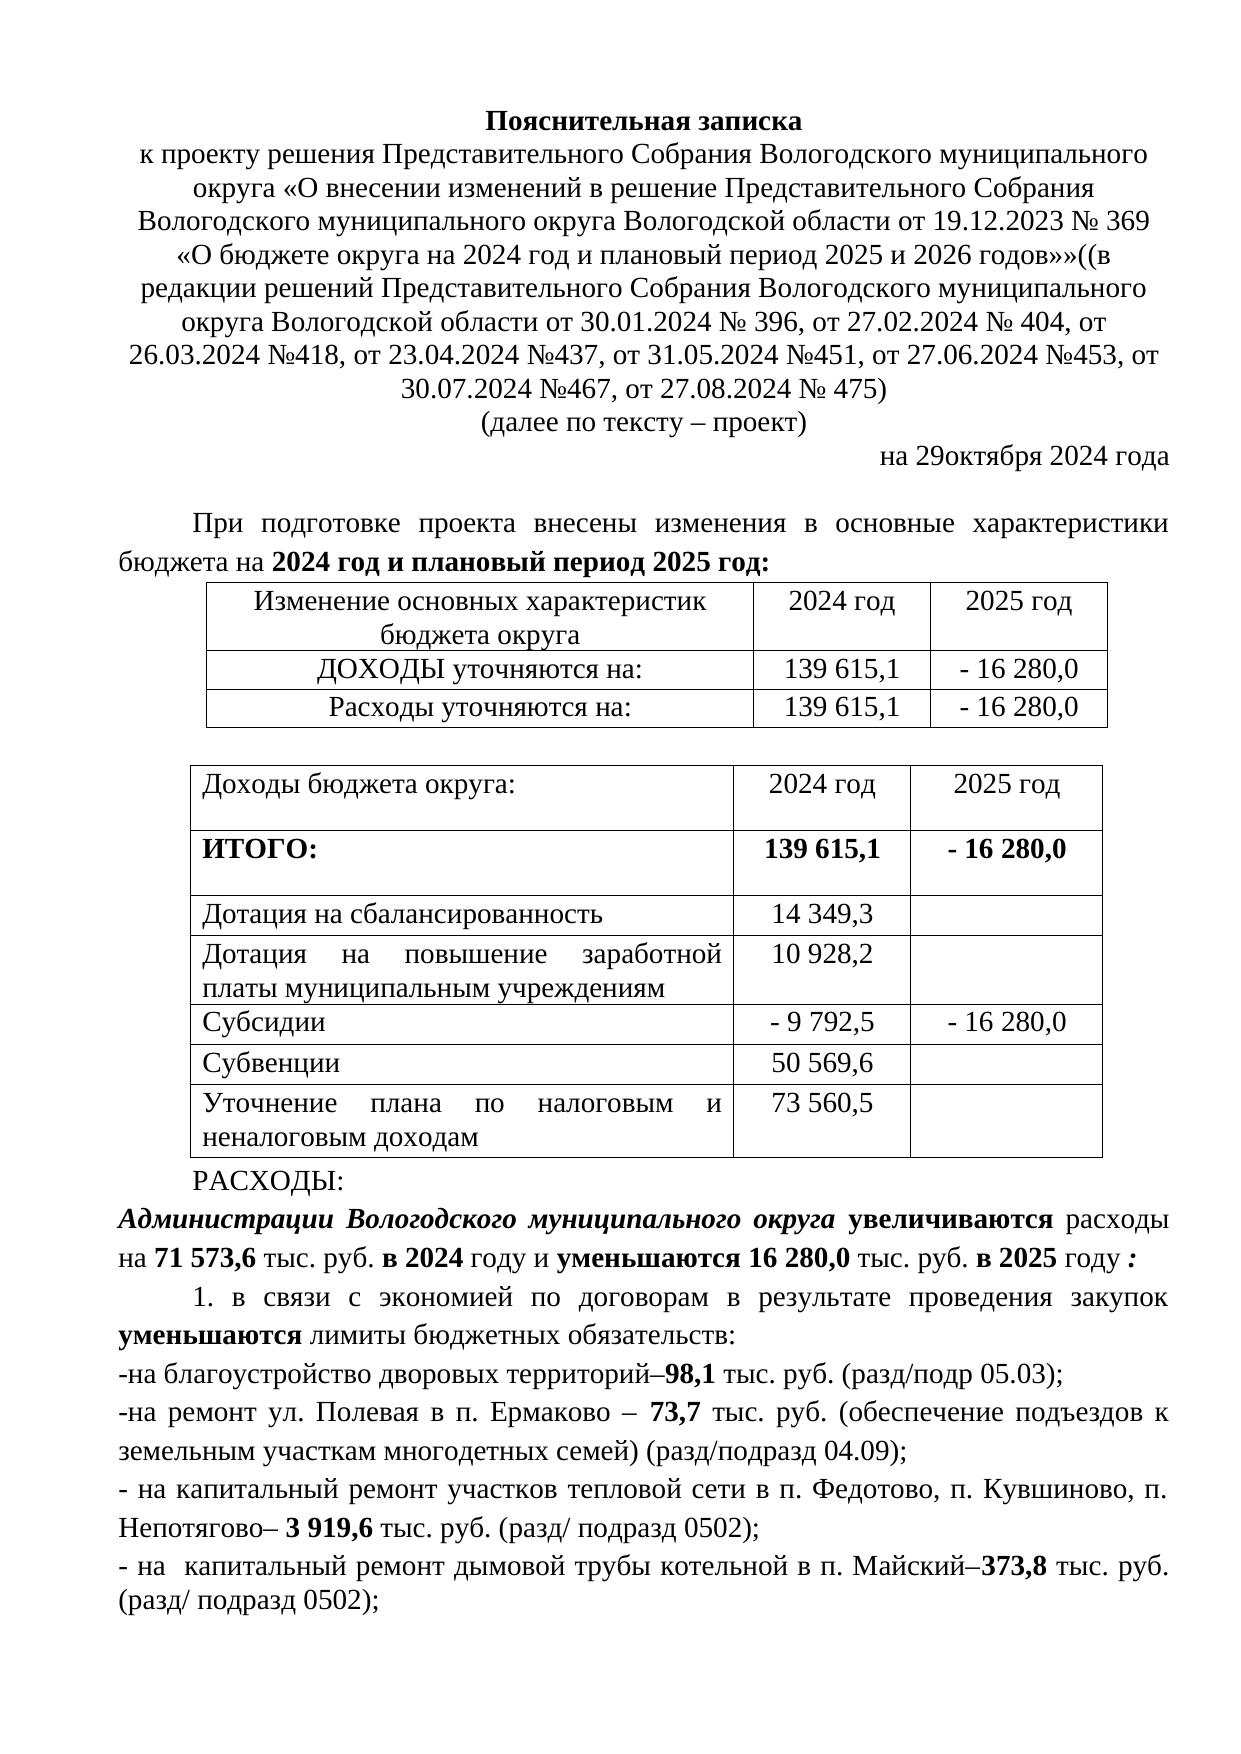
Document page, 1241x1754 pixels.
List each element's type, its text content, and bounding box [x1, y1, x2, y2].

text РАСХОДЫ: [118, 843, 1169, 1197]
table_cell Уточнение плана по налоговым и неналоговым доходам [191, 1085, 733, 1157]
table_cell [911, 1085, 1102, 1157]
text При подготовке проекта внесены изменения в основные характеристики бюджета на 2024 год и плановый период 2025 год: [118, 505, 1169, 577]
table_cell Расходы уточняются на: [207, 690, 753, 727]
text Администрации Вологодского муниципального округа увеличиваются расходы на 71 573,6 тыс. руб. в 2024 году и уменьшаются 16 280,0 тыс. руб. в 2025 году : [118, 1202, 1169, 1274]
text -на благоустройство дворовых территорий–98,1 тыс. руб. (разд/подр 05.03); [118, 1356, 1169, 1389]
title на 29октября 2024 года [118, 438, 1169, 472]
table_cell ИТОГО: [191, 831, 733, 895]
table_cell 50 569,6 [734, 1045, 910, 1084]
table_cell - 16 280,0 [911, 1005, 1102, 1044]
table_header Изменение основных характеристик бюджета округа [207, 583, 753, 650]
table_cell ДОХОДЫ уточняются на: [207, 651, 753, 688]
table_cell [911, 896, 1102, 935]
text -на ремонт ул. Полевая в п. Ермаково – 73,7 тыс. руб. (обеспечение подъездов к земельным участкам многодетных семей) (разд/подразд 04.09); [118, 1394, 1169, 1466]
title Пояснительная записка [118, 103, 1169, 136]
table_header 2025 год [911, 766, 1102, 830]
table_header 2025 год [931, 583, 1107, 650]
text 1. в связи с экономией по договорам в результате проведения закупок уменьшаются лимиты бюджетных обязательств: [118, 1279, 1169, 1351]
table_cell 73 560,5 [734, 1085, 910, 1157]
text - на капитальный ремонт участков тепловой сети в п. Федотово, п. Кувшиново, п. Непотягово– 3 919,6 тыс. руб. (разд/ подразд 0502); [118, 1471, 1169, 1543]
table_cell 139 615,1 [754, 690, 930, 727]
table_cell [911, 936, 1102, 1003]
table_cell Дотация на повышение заработной платы муниципальным учреждениям [191, 936, 733, 1003]
title (далее по тексту – проект) [118, 404, 1169, 438]
table_cell - 16 280,0 [931, 690, 1107, 727]
title к проекту решения Представительного Собрания Вологодского муниципального округа «О внесении изменений в решение Представительного Собрания Вологодского муниципального округа Вологодской области от 19.12.2023 № 369 «О бюджете округа на 2024 год и плановый период 2025 и 2026 годов»»((в редакции решений Представительного Собрания Вологодского муниципального округа Вологодской области от 30.01.2024 № 396, от 27.02.2024 № 404, от 26.03.2024 №418, от 23.04.2024 №437, от 31.05.2024 №451, от 27.06.2024 №453, от 30.07.2024 №467, от 27.08.2024 № 475) [118, 136, 1169, 404]
table_header Доходы бюджета округа: [191, 766, 733, 830]
table_cell - 16 280,0 [931, 651, 1107, 688]
table_cell 14 349,3 [734, 896, 910, 935]
table_cell Субвенции [191, 1045, 733, 1084]
table_cell 139 615,1 [754, 651, 930, 688]
text - на капитальный ремонт дымовой трубы котельной в п. Майский–373,8 тыс. руб.(разд/ подразд 0502); [118, 1548, 1169, 1616]
table_cell [911, 1045, 1102, 1084]
table_header 2024 год [754, 583, 930, 650]
table_cell 139 615,1 [734, 831, 910, 895]
table_cell - 16 280,0 [911, 831, 1102, 895]
table_cell 10 928,2 [734, 936, 910, 1003]
table_cell Дотация на сбалансированность [191, 896, 733, 935]
table_header 2024 год [734, 766, 910, 830]
table_cell - 9 792,5 [734, 1005, 910, 1044]
table_cell Субсидии [191, 1005, 733, 1044]
